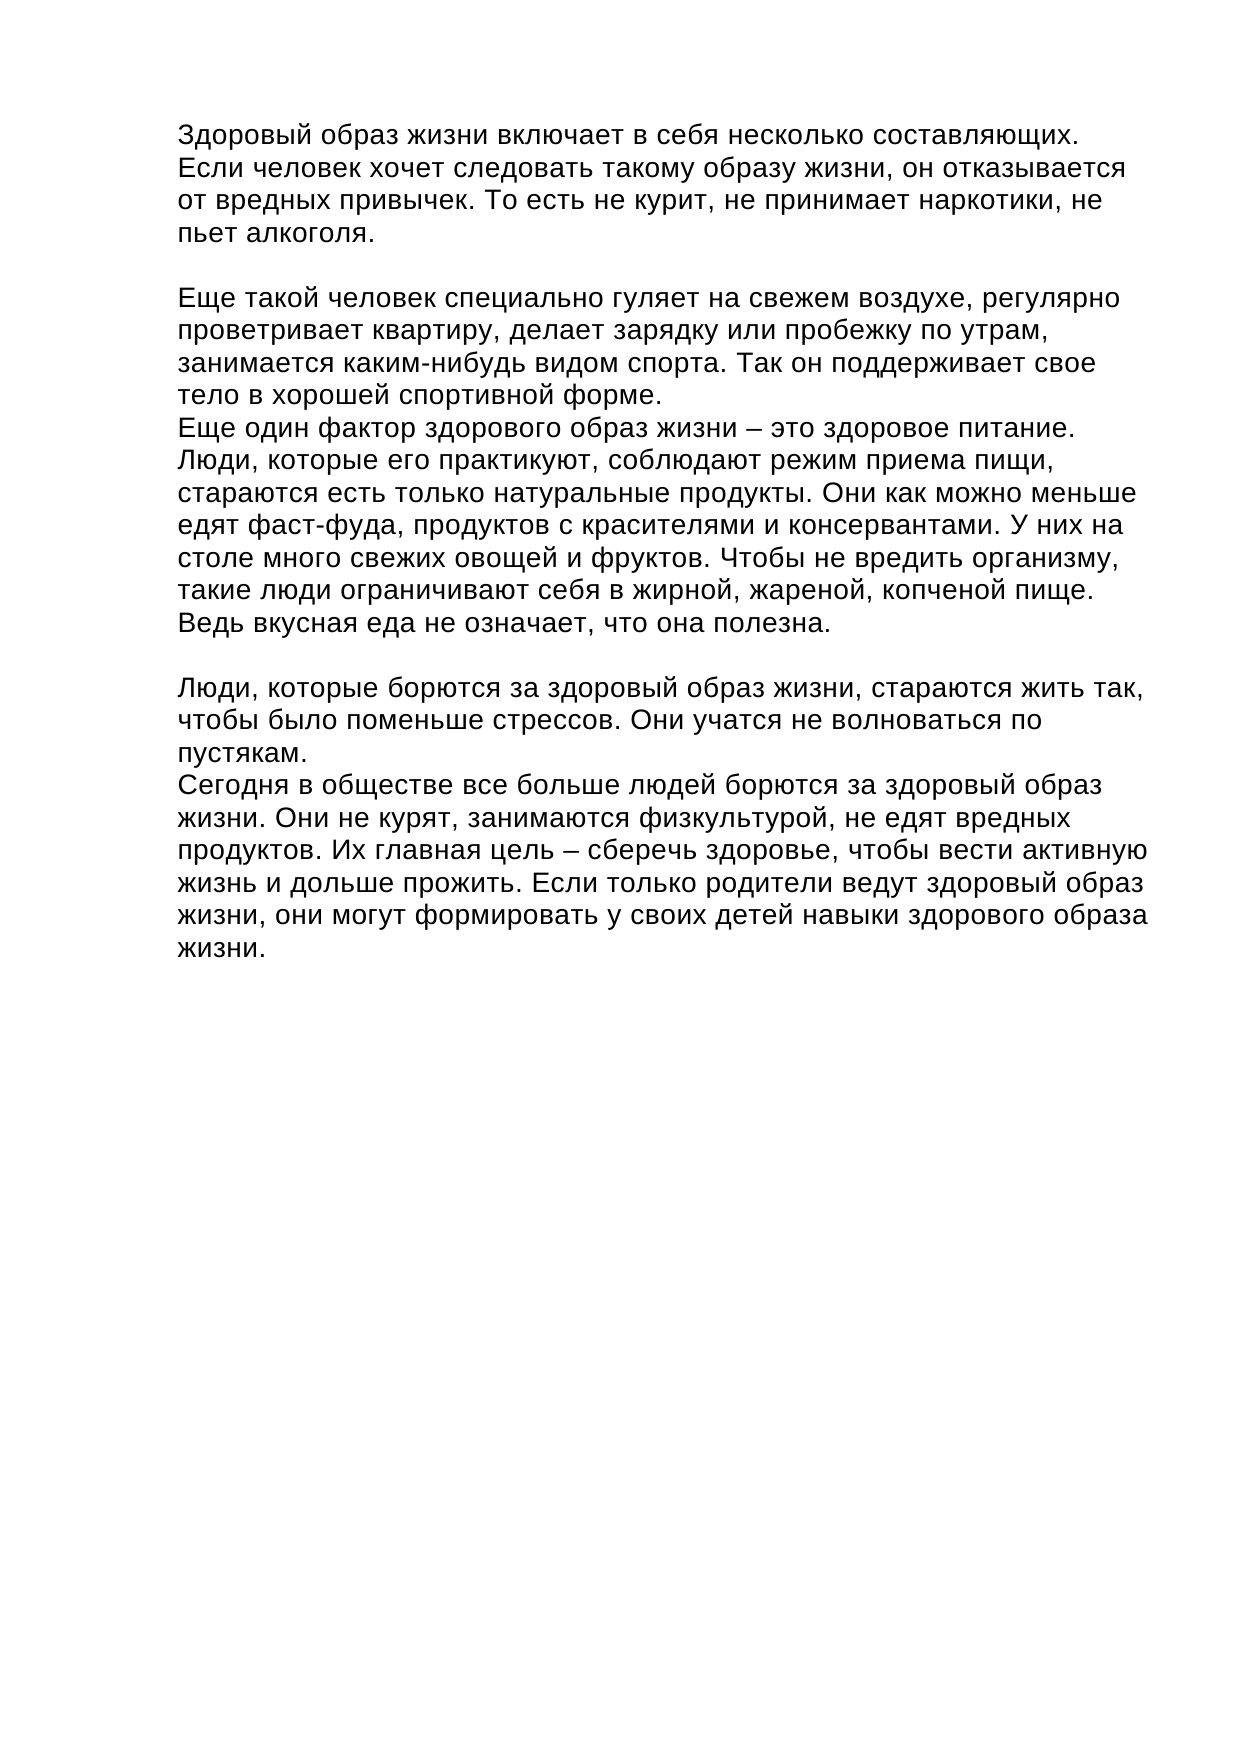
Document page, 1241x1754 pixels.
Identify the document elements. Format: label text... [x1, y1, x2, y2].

text Еще один фактор здорового образ жизни – это здоровое питание. Люди, которые его практикуют, соблюдают режим приема пищи, стараются есть только натуральные продукты. Они как можно меньше едят фаст-фуда, продуктов с красителями и консервантами. У них на столе много свежих овощей и фруктов. Чтобы не вредить организму, такие люди ограничивают себя в жирной, жареной, копченой пище. Ведь вкусная еда не означает, что она полезна. [177, 411, 1152, 638]
text Люди, которые борются за здоровый образ жизни, стараются жить так, чтобы было поменьше стрессов. Они учатся не волноваться по пустякам. Сегодня в обществе все больше людей борются за здоровый образ жизни. Они не курят, занимаются физкультурой, не едят вредных продуктов. Их главная цель – сберечь здоровье, чтобы вести активную жизнь и дольше прожить. Если только родители ведут здоровый образ жизни, они могут формировать у своих детей навыки здорового образа жизни. [177, 671, 1152, 963]
text Еще такой человек специально гуляет на свежем воздухе, регулярно проветривает квартиру, делает зарядку или пробежку по утрам, занимается каким-нибудь видом спорта. Так он поддерживает свое тело в хорошей спортивной форме. [177, 281, 1152, 411]
text Здоровый образ жизни включает в себя несколько составляющих. Если человек хочет следовать такому образу жизни, он отказывается от вредных привычек. То есть не курит, не принимает наркотики, не пьет алкоголя. [177, 118, 1152, 248]
